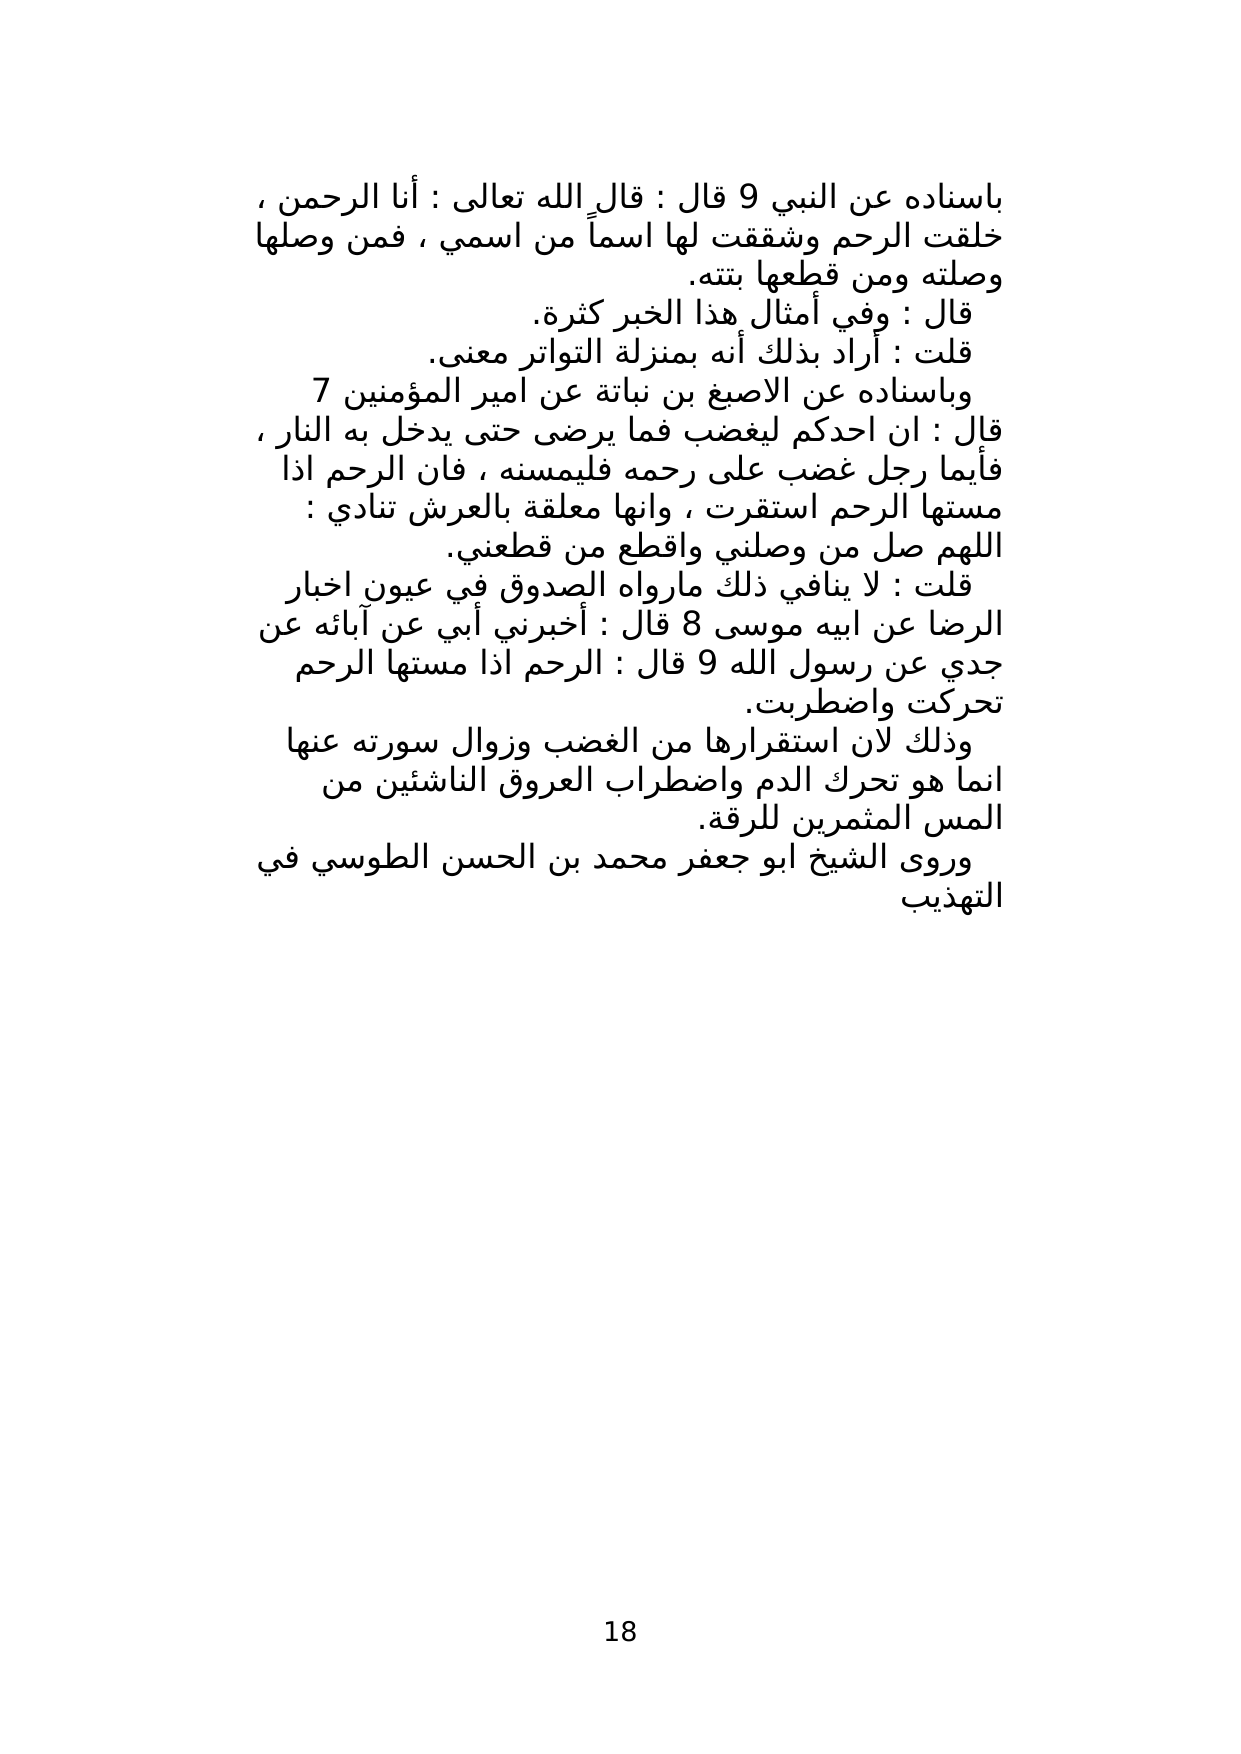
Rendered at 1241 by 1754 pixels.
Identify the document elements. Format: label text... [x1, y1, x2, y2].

text وذلك لان استقرارها من الغضب وزوال سورته عنها انما هو تحرك الدم واضطراب العروق الناشئين من المس المثمرين للرقة. [236, 721, 1004, 838]
text وروى الشيخ ابو جعفر محمد بن الحسن الطوسي في التهذيب [236, 838, 1004, 915]
text قلت : لا ينافي ذلك مارواه الصدوق في عيون اخبار الرضا عن ابيه موسى 8 قال : أخبرني أبي عن آبائه عن جدي عن رسول الله 9 قال : الرحم اذا مستها الرحم تحركت واضطربت. [236, 566, 1004, 721]
text قلت : أراد بذلك أنه بمنزلة التواتر معنى. [236, 333, 1004, 371]
text وباسناده عن الاصبغ بن نباتة عن امير المؤمنين 7 قال : ان احدكم ليغضب فما يرضى حتى يدخل به النار ، فأيما رجل غضب على رحمه فليمسنه ، فان الرحم اذا مستها الرحم استقرت ، وانها معلقة بالعرش تنادي : اللهم صل من وصلني واقطع من قطعني. [236, 371, 1004, 566]
text باسناده عن النبي 9 قال : قال الله تعالى : أنا الرحمن ، خلقت الرحم وشققت لها اسماً من اسمي ، فمن وصلها وصلته ومن قطعها بتته. [236, 177, 1004, 294]
text قال : وفي أمثال هذا الخبر كثرة. [236, 294, 1004, 333]
